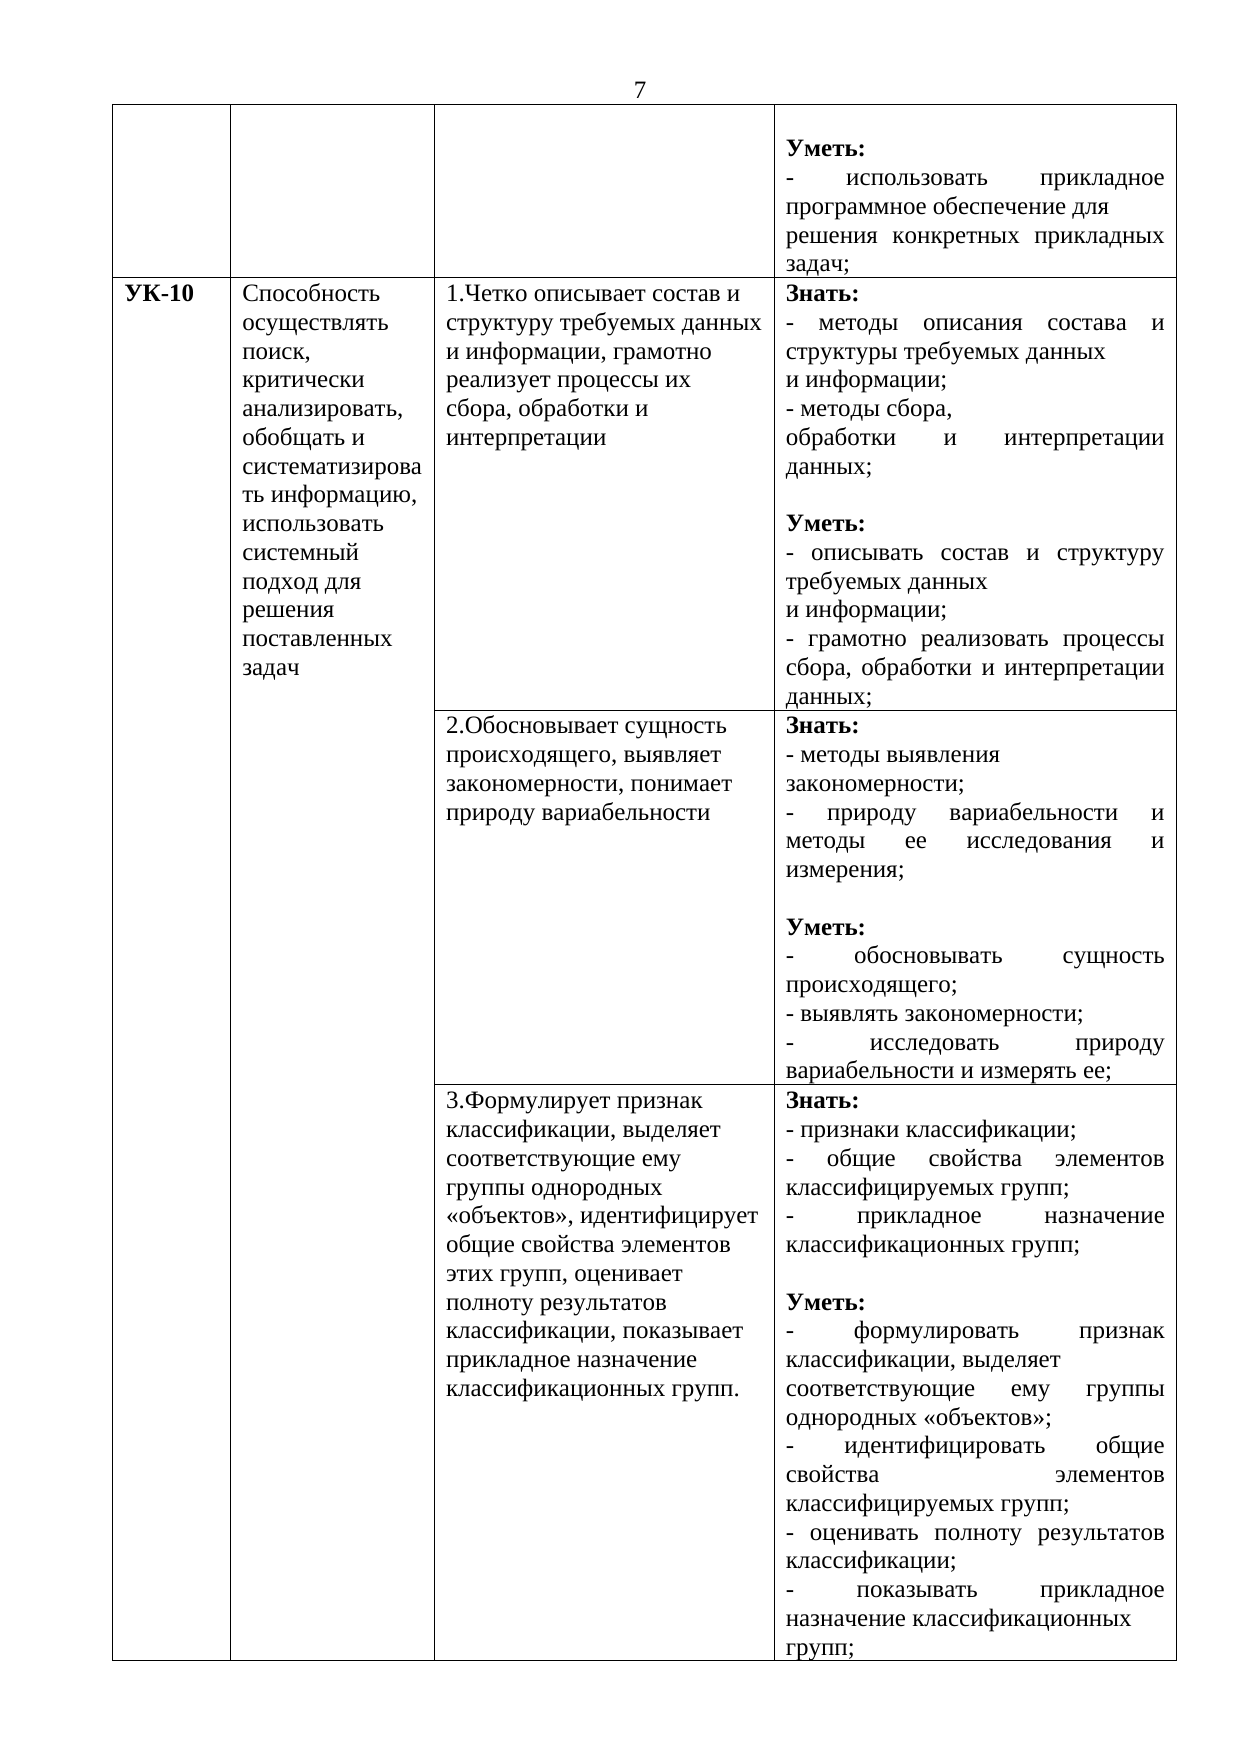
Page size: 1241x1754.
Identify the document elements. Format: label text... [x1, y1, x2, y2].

table_cell УК-10 [113, 278, 230, 1660]
table_cell Знать: - признаки классификации; - общие свойства элементов классифицируемых групп; - прикладное назначение классификационных групп; Уметь: - формулировать признак классификации, выделяет соответствующие ему группы однородных «объектов»; - идентифицировать общие свойства элементов классифицируемых групп; - оценивать полноту результатов классификации; - показывать прикладное назначение классификационных групп; [775, 1085, 1176, 1660]
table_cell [435, 105, 774, 277]
table_cell 1.Четко описывает состав и структуру требуемых данных и информации, грамотно реализует процессы их сбора, обработки и интерпретации [435, 278, 774, 709]
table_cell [775, 105, 1176, 277]
table_cell Знать: - методы выявления закономерности; - природу вариабельности и методы ее исследования и измерения; Уметь: - обосновывать сущность происходящего; - выявлять закономерности; - исследовать природу вариабельности и измерять ее; [775, 711, 1176, 1084]
table_cell 3.Формулирует признак классификации, выделяет соответствующие ему группы однородных «объектов», идентифицирует общие свойства элементов этих групп, оценивает полноту результатов классификации, показывает прикладное назначение классификационных групп. [435, 1085, 774, 1660]
table_cell 2.Обосновывает сущность происходящего, выявляет закономерности, понимает природу вариабельности [435, 711, 774, 1084]
table_cell Знать: - методы описания состава и структуры требуемых данных и информации; - методы сбора, обработки и интерпретации данных; Уметь: - описывать состав и структуру требуемых данных и информации; - грамотно реализовать процессы сбора, обработки и интерпретации данных; [775, 278, 1176, 709]
table_cell Способность осуществлять поиск, критически анализировать, обобщать и систематизировать информацию, использовать системный подход для решения поставленных задач [231, 278, 434, 1660]
